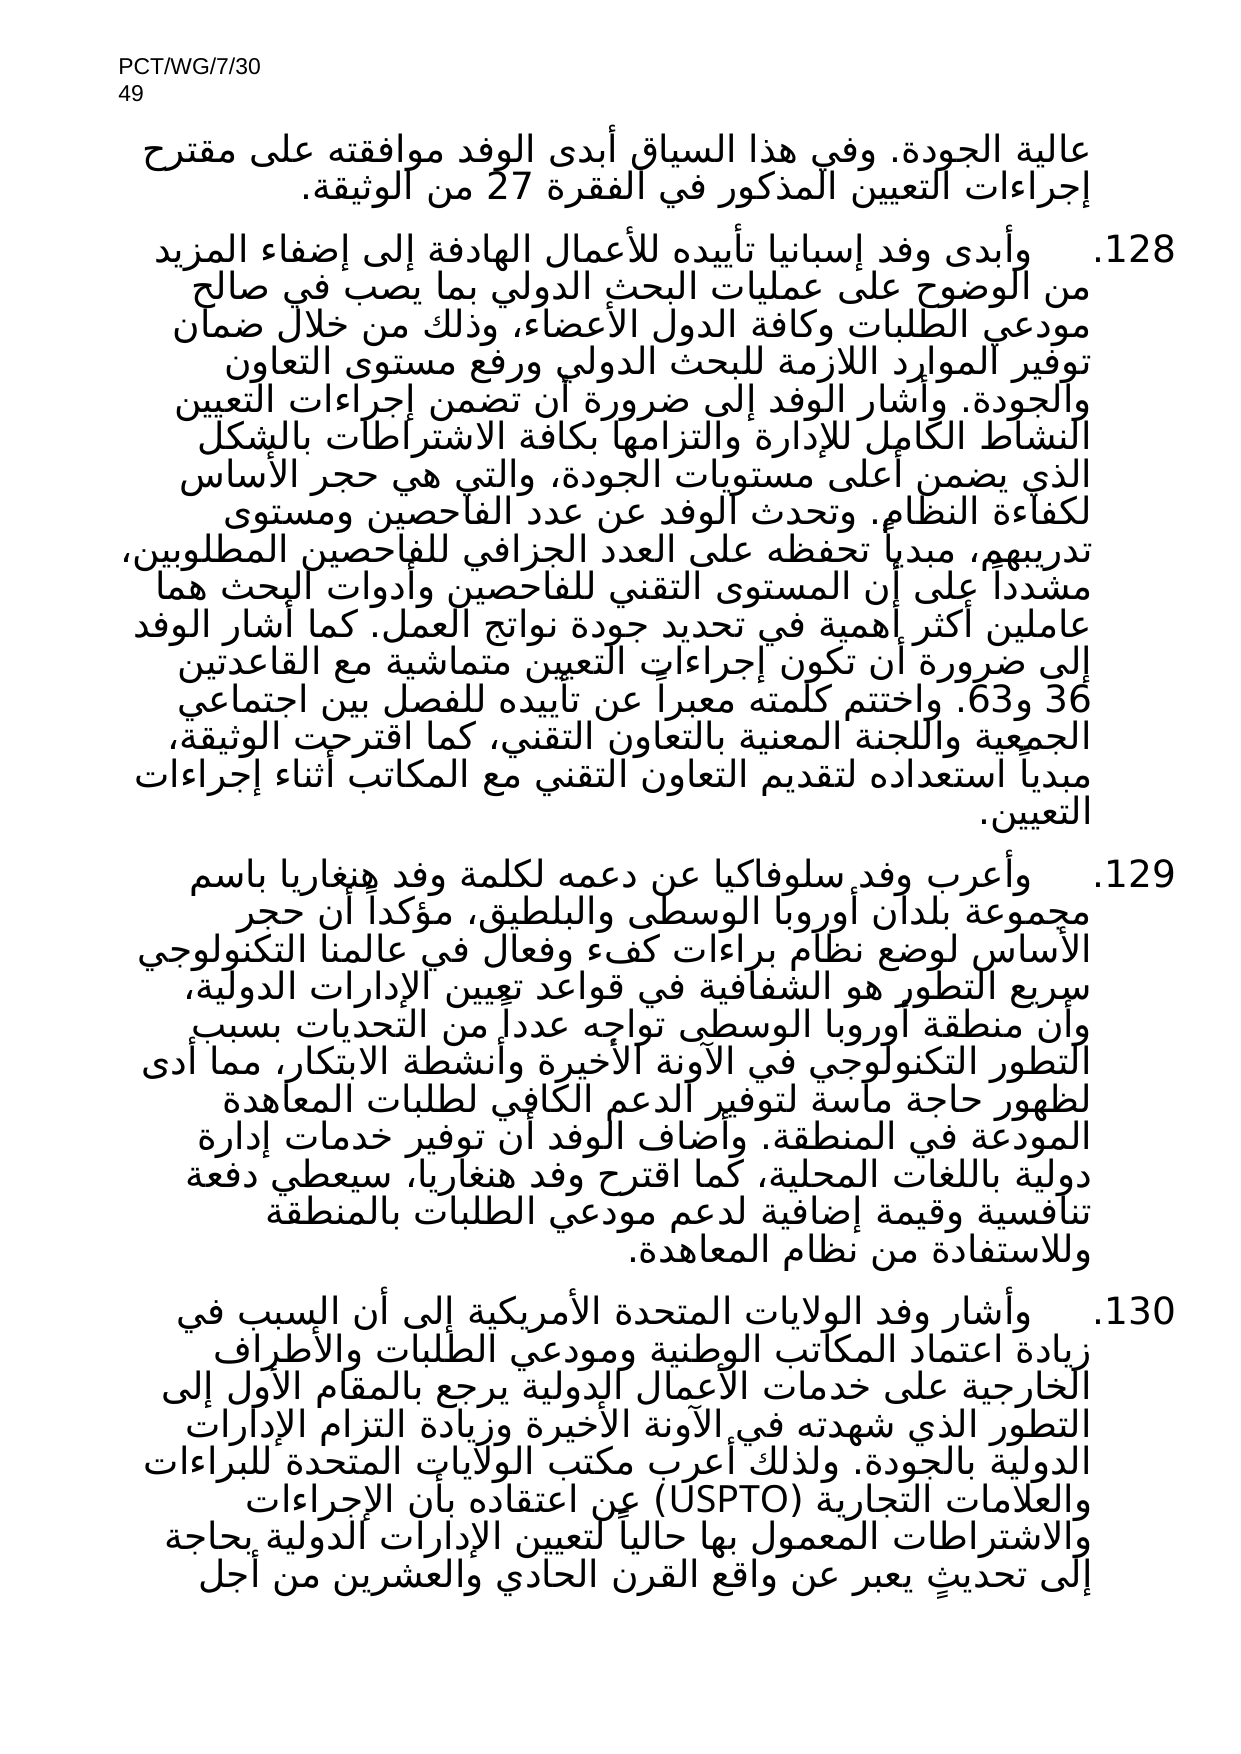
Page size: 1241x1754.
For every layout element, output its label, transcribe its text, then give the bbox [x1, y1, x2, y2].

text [118, 1295, 1092, 1595]
text وأبدى وفد إسبانيا تأييده للأعمال الهادفة إلى إضفاء المزيد من الوضوح على عمليات البحث الدولي بما يصب في صالح مودعي الطلبات وكافة الدول الأعضاء، وذلك من خلال ضمان توفير الموارد اللازمة للبحث الدولي ورفع مستوى التعاون والجودة. وأشار الوفد إلى ضرورة أن تضمن إجراءات التعيين النشاط الكامل للإدارة والتزامها بكافة الاشتراطات بالشكل الذي يضمن أعلى مستويات الجودة، والتي هي حجر الأساس لكفاءة النظام. وتحدث الوفد عن عدد الفاحصين ومستوى تدريبهم، مبدياً تحفظه على العدد الجزافي للفاحصين المطلوبين، مشدداً على أن المستوى التقني للفاحصين وأدوات البحث هما عاملين أكثر أهمية في تحديد جودة نواتج العمل. كما أشار الوفد إلى ضرورة أن تكون إجراءات التعيين متماشية مع القاعدتين 36 و63. واختتم كلمته معبراً عن تأييده للفصل بين اجتماعي الجمعية واللجنة المعنية بالتعاون التقني، كما اقترحت الوثيقة، مبدياً استعداده لتقديم التعاون التقني مع المكاتب أثناء إجراءات التعيين. [118, 232, 1092, 832]
text وأعرب وفد سلوفاكيا عن دعمه لكلمة وفد هنغاريا باسم مجموعة بلدان أوروبا الوسطى والبلطيق، مؤكداً أن حجر الأساس لوضع نظام براءات كفء وفعال في عالمنا التكنولوجي سريع التطور هو الشفافية في قواعد تعيين الإدارات الدولية، وأن منطقة أوروبا الوسطى تواجه عدداً من التحديات بسبب التطور التكنولوجي في الآونة الأخيرة وأنشطة الابتكار، مما أدى لظهور حاجة ماسة لتوفير الدعم الكافي لطلبات المعاهدة المودعة في المنطقة. وأضاف الوفد أن توفير خدمات إدارة دولية باللغات المحلية، كما اقترح وفد هنغاريا، سيعطي دفعة تنافسية وقيمة إضافية لدعم مودعي الطلبات بالمنطقة وللاستفادة من نظام المعاهدة. [118, 857, 1092, 1270]
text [118, 132, 1092, 207]
